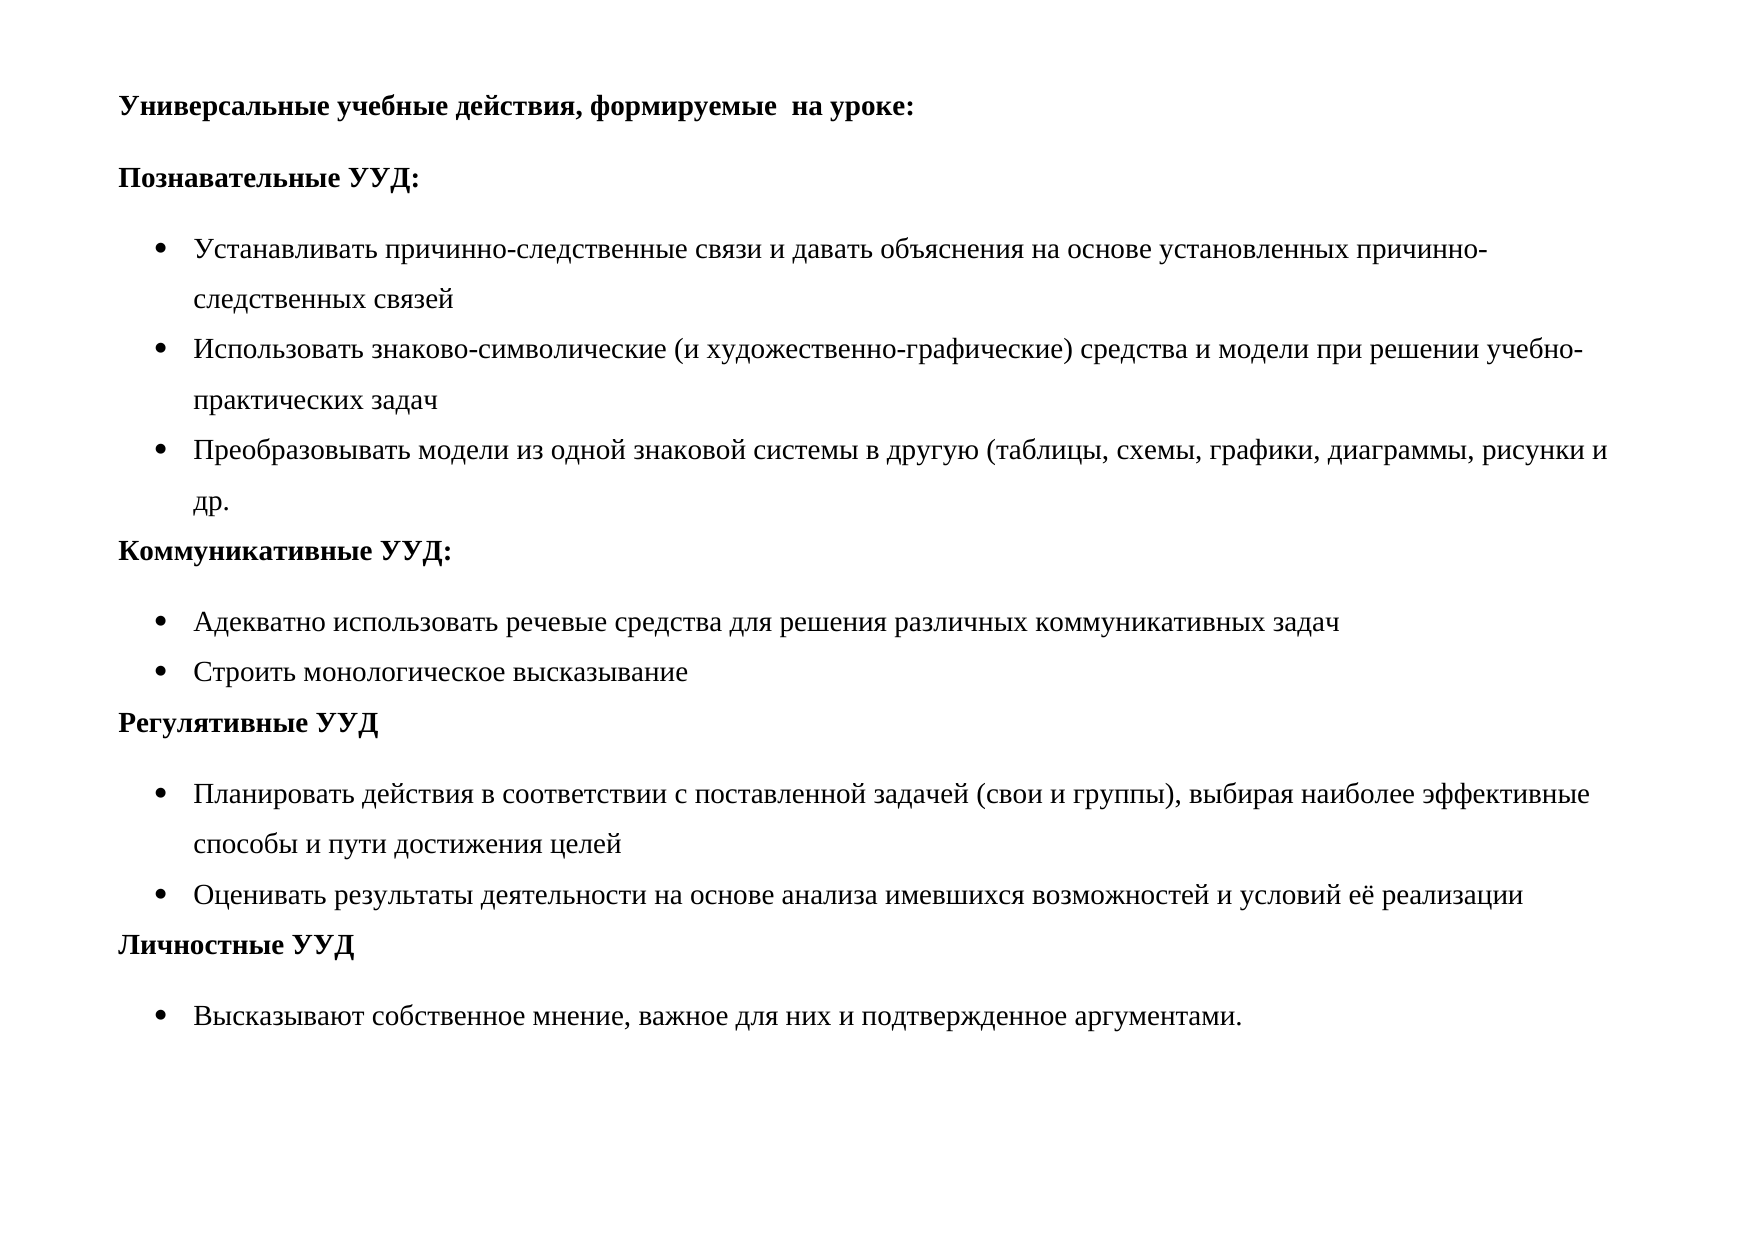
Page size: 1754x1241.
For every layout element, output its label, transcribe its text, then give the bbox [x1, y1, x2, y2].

list Использовать знаково-символические (и художественно-графические) средства и модели при решении учебно-практических задач [156, 332, 1636, 416]
text Личностные УУД [118, 927, 1636, 961]
list Строить монологическое высказывание [156, 654, 1636, 688]
text Познавательные УУД: [118, 160, 1636, 193]
text Универсальные учебные действия, формируемые на уроке: [118, 88, 1636, 122]
list Высказывают собственное мнение, важное для них и подтвержденное аргументами. [156, 998, 1636, 1032]
list Планировать действия в соответствии с поставленной задачей (свои и группы), выбирая наиболее эффективные способы и пути достижения целей [156, 776, 1636, 860]
text Регулятивные УУД [118, 705, 1636, 738]
list Оценивать результаты деятельности на основе анализа имевшихся возможностей и условий её реализации [156, 877, 1636, 911]
list Адекватно использовать речевые средства для решения различных коммуникативных задач [156, 604, 1636, 638]
text Коммуникативные УУД: [118, 533, 1636, 567]
list Устанавливать причинно-следственные связи и давать объяснения на основе установленных причинно-следственных связей [156, 231, 1636, 315]
list Преобразовывать модели из одной знаковой системы в другую (таблицы, схемы, графики, диаграммы, рисунки и др. [156, 432, 1636, 516]
